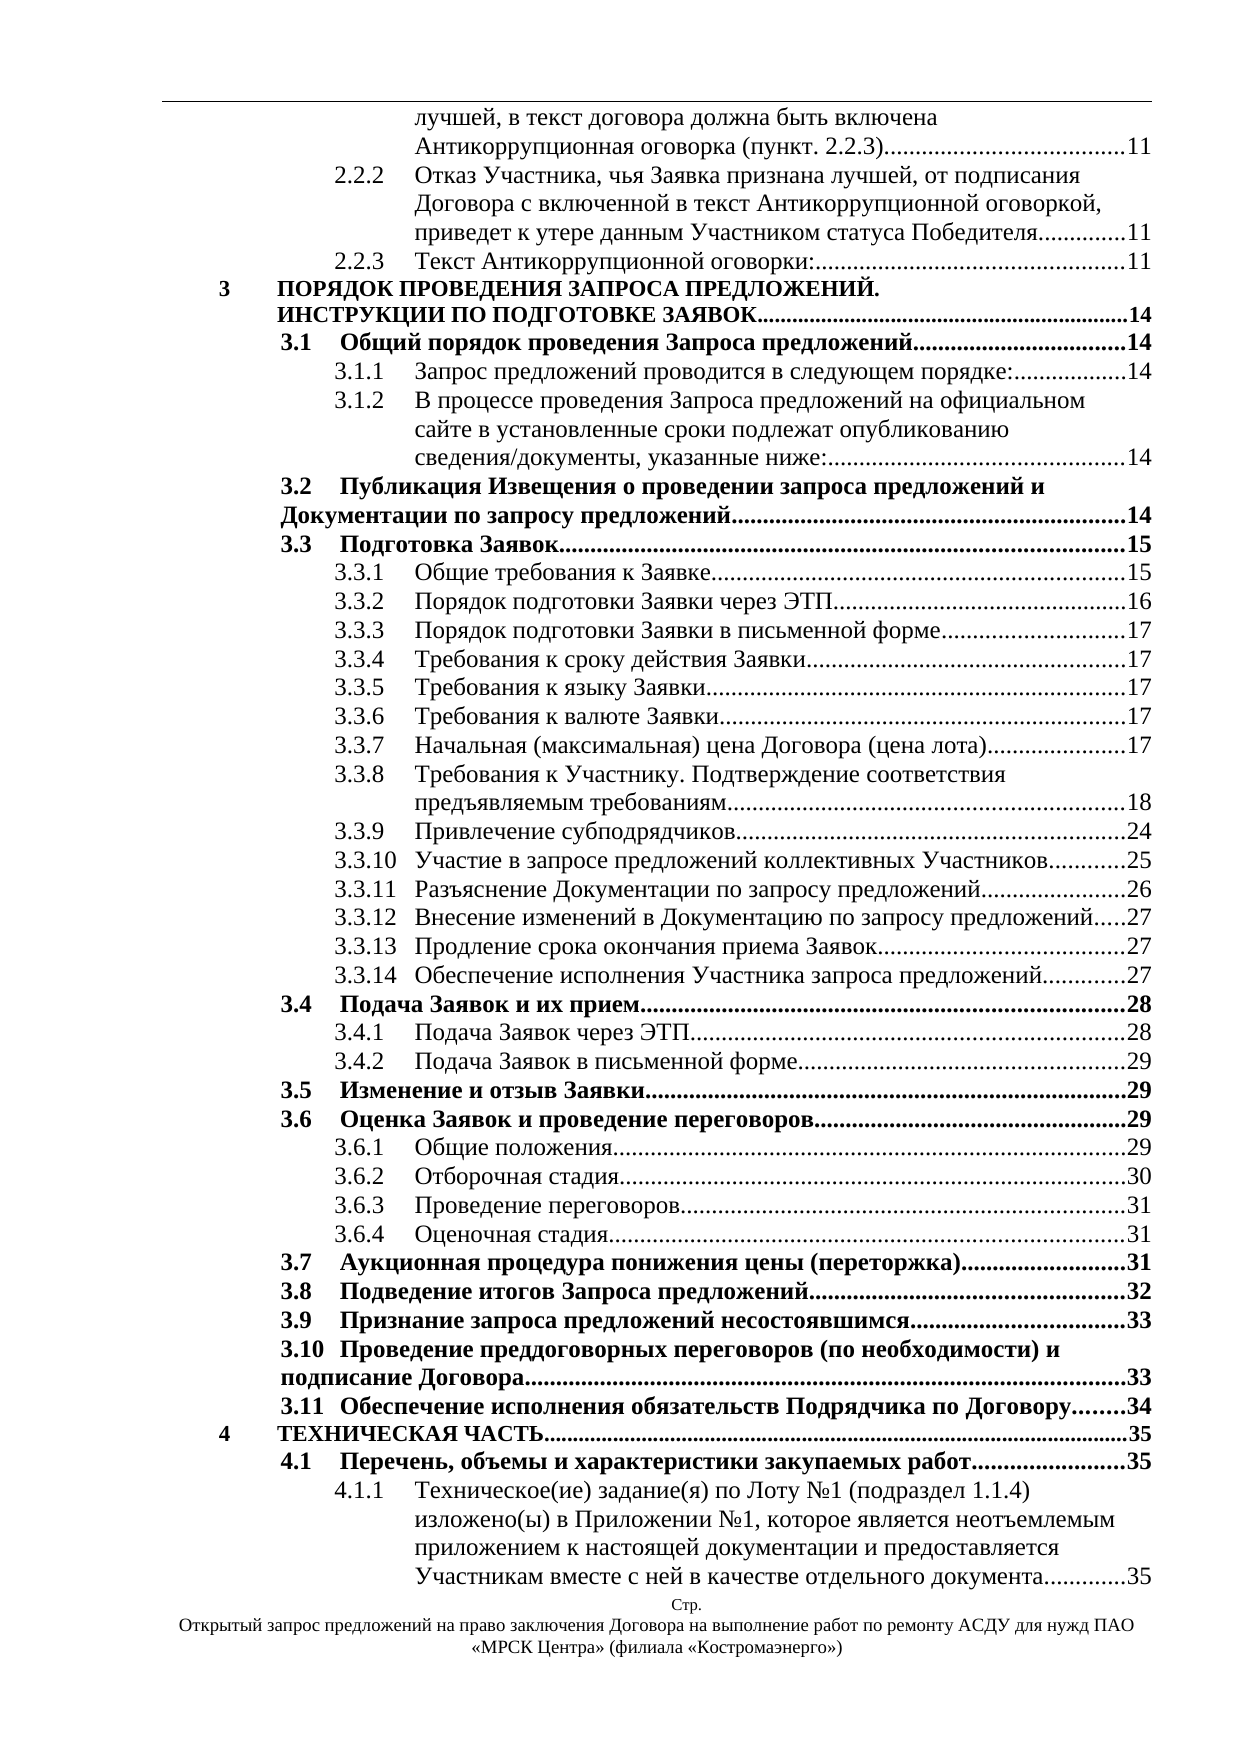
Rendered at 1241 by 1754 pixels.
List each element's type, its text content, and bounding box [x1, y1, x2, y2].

text 3.6.2 Отборочная стадия 30 [334, 1161, 1144, 1190]
text 3.3.4 Требования к сроку действия Заявки 17 [334, 644, 1144, 672]
text 3.6.1 Общие положения 29 [334, 1132, 1144, 1161]
text 3.3.10 Участие в запросе предложений коллективных Участников 25 [334, 845, 1144, 874]
text 3.7 Аукционная процедура понижения цены (переторжка) 31 [280, 1247, 1133, 1276]
text 3.1.1 Запрос предложений проводится в следующем порядке: 14 [334, 356, 1144, 385]
text 4.1.1 Техническое(ие) задание(я) по Лоту №1 (подраздел 1.1.4) изложено(ы) в Приложении №1, которое является неотъемлемым приложением к настоящей документации и предоставляется Участникам вместе с ней в качестве отдельного документа. 35 [334, 1475, 1144, 1590]
text 3.3.7 Начальная (максимальная) цена Договора (цена лота) 17 [334, 730, 1144, 759]
text 3.6.4 Оценочная стадия 31 [334, 1219, 1144, 1247]
text 3.3.6 Требования к валюте Заявки 17 [334, 701, 1144, 730]
text 3.3.13 Продление срока окончания приема Заявок 27 [334, 931, 1144, 960]
text 3.3.9 Привлечение субподрядчиков 24 [334, 816, 1144, 845]
text 2.2.3 Текст Антикоррупционной оговорки: 11 [334, 246, 1144, 275]
text 4 Техническая часть 35 [218, 1420, 1033, 1446]
text 3 Порядок проведения Запроса предложений. Инструкции по подготовке Заявок 14 [218, 275, 1033, 327]
text 3.3.14 Обеспечение исполнения Участника запроса предложений. 27 [334, 960, 1144, 989]
text 3.3.2 Порядок подготовки Заявки через ЭТП 16 [334, 586, 1144, 615]
text 4.1 Перечень, объемы и характеристики закупаемых работ 35 [280, 1446, 1133, 1475]
text 3.4.2 Подача Заявок в письменной форме 29 [334, 1046, 1144, 1075]
text 3.4.1 Подача Заявок через ЭТП 28 [334, 1017, 1144, 1046]
text 3.5 Изменение и отзыв Заявки 29 [280, 1075, 1133, 1104]
text 3.3.12 Внесение изменений в Документацию по запросу предложений. 27 [334, 902, 1144, 931]
text 3.6.3 Проведение переговоров 31 [334, 1190, 1144, 1219]
text 3.8 Подведение итогов Запроса предложений 32 [280, 1276, 1133, 1305]
text 3.3 Подготовка Заявок 15 [280, 529, 1133, 557]
text 3.3.5 Требования к языку Заявки 17 [334, 672, 1144, 701]
text 2.2.2 Отказ Участника, чья Заявка признана лучшей, от подписания Договора с включенной в текст Антикоррупционной оговоркой, приведет к утере данным Участником статуса Победителя. 11 [334, 160, 1144, 246]
text 3.2 Публикация Извещения о проведении запроса предложений и Документации по запросу предложений 14 [280, 471, 1133, 529]
text 3.3.1 Общие требования к Заявке 15 [334, 557, 1144, 586]
text 3.1 Общий порядок проведения Запроса предложений 14 [280, 327, 1133, 356]
text 3.9 Признание запроса предложений несостоявшимся 33 [280, 1305, 1133, 1334]
text 3.3.3 Порядок подготовки Заявки в письменной форме 17 [334, 615, 1144, 644]
text 3.3.8 Требования к Участнику. Подтверждение соответствия предъявляемым требованиям 18 [334, 759, 1144, 816]
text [334, 102, 1144, 160]
text 3.6 Оценка Заявок и проведение переговоров 29 [280, 1104, 1133, 1132]
text 3.1.2 В процессе проведения Запроса предложений на официальном сайте в установленные сроки подлежат опубликованию сведения/документы, указанные ниже: 14 [334, 385, 1144, 471]
text 3.10 Проведение преддоговорных переговоров (по необходимости) и подписание Договора 33 [280, 1334, 1133, 1391]
text 3.11 Обеспечение исполнения обязательств Подрядчика по Договору 34 [280, 1391, 1133, 1420]
text 3.4 Подача Заявок и их прием 28 [280, 989, 1133, 1017]
text 3.3.11 Разъяснение Документации по запросу предложений 26 [334, 874, 1144, 902]
